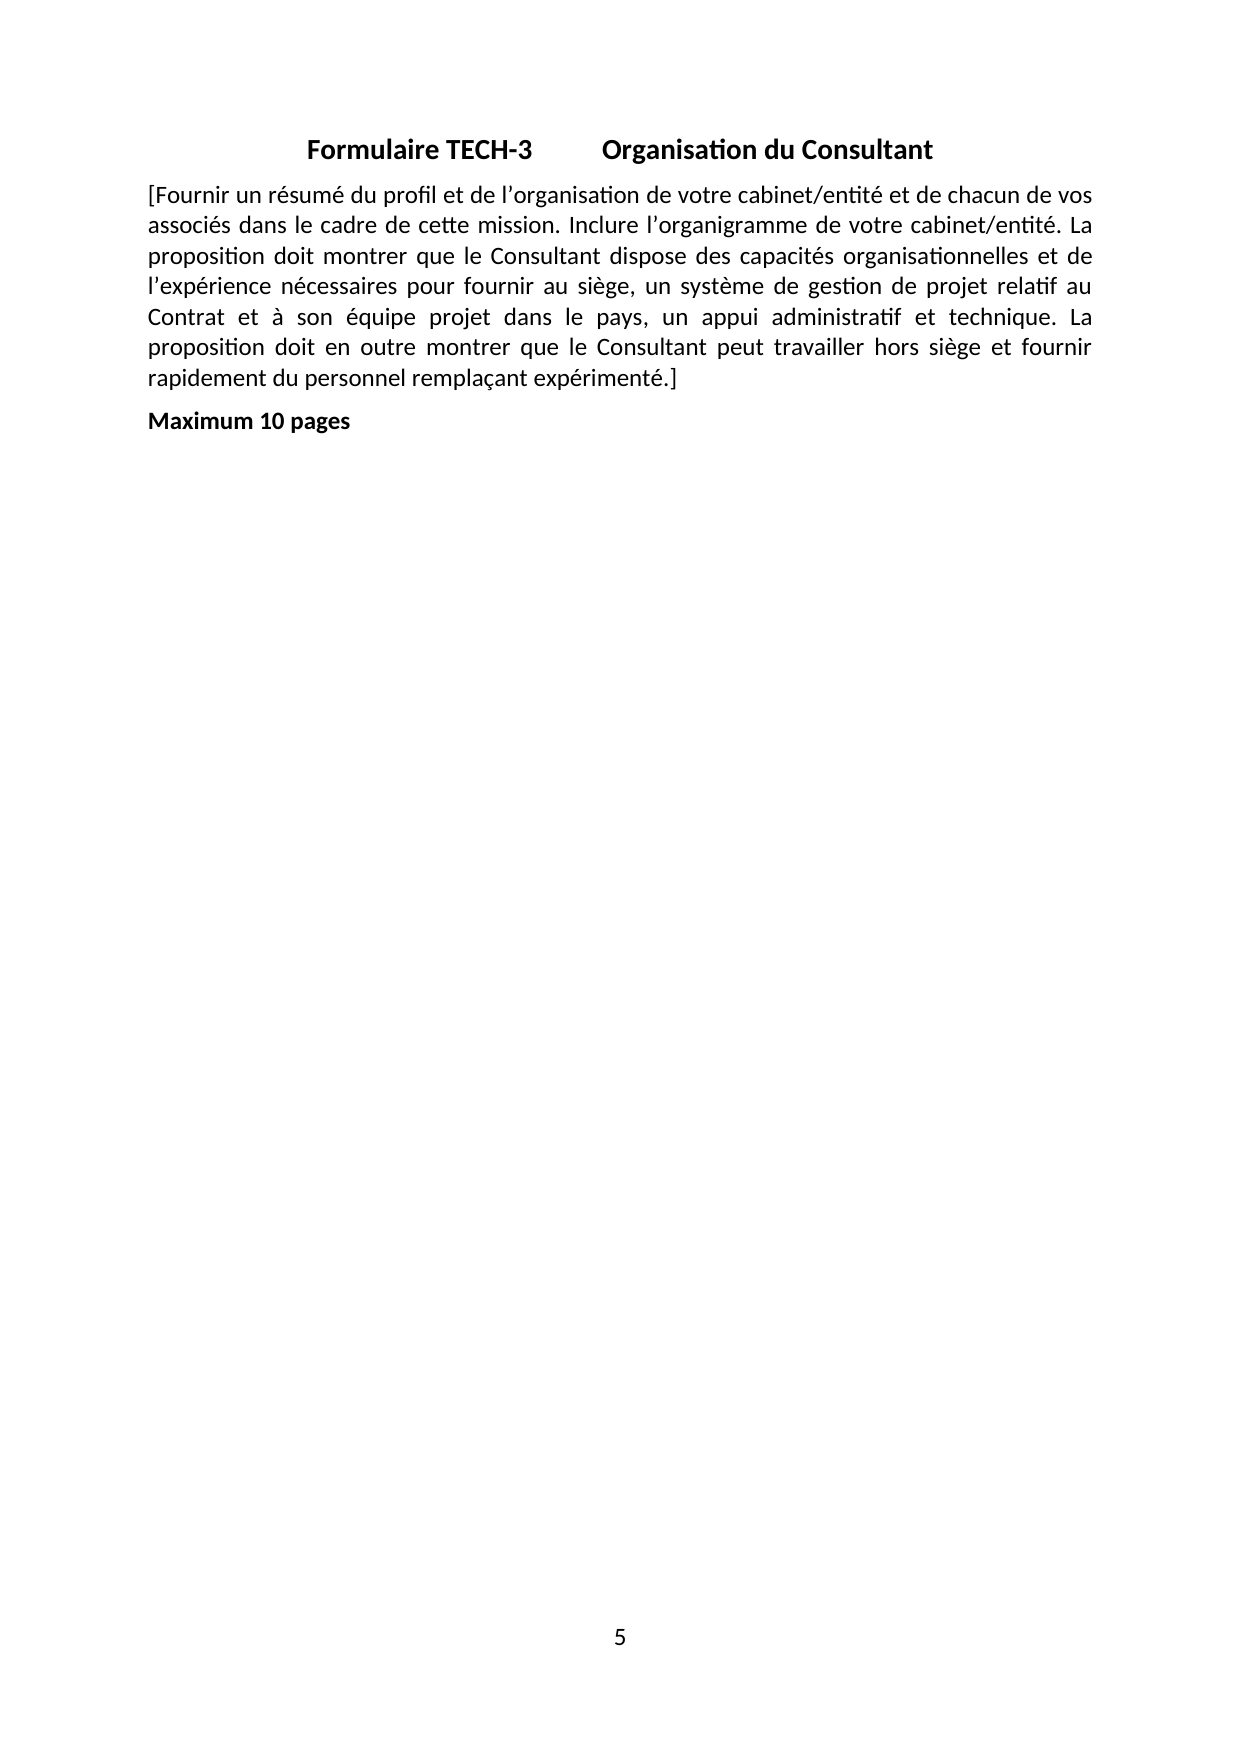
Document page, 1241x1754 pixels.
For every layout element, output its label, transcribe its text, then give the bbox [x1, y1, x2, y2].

text Maximum 10 pages [148, 405, 1093, 436]
subtitle Formulaire TECH-3 Organisation du Consultant [148, 131, 1093, 166]
text [Fournir un résumé du profil et de l’organisation de votre cabinet/entité et de chacun de vos associés dans le cadre de cette mission. Inclure l’organigramme de votre cabinet/entité. La proposition doit montrer que le Consultant dispose des capacités organisationnelles et de l’expérience nécessaires pour fournir au siège, un système de gestion de projet relatif au Contrat et à son équipe projet dans le pays, un appui administratif et technique. La proposition doit en outre montrer que le Consultant peut travailler hors siège et fournir rapidement du personnel remplaçant expérimenté.] [148, 179, 1093, 392]
